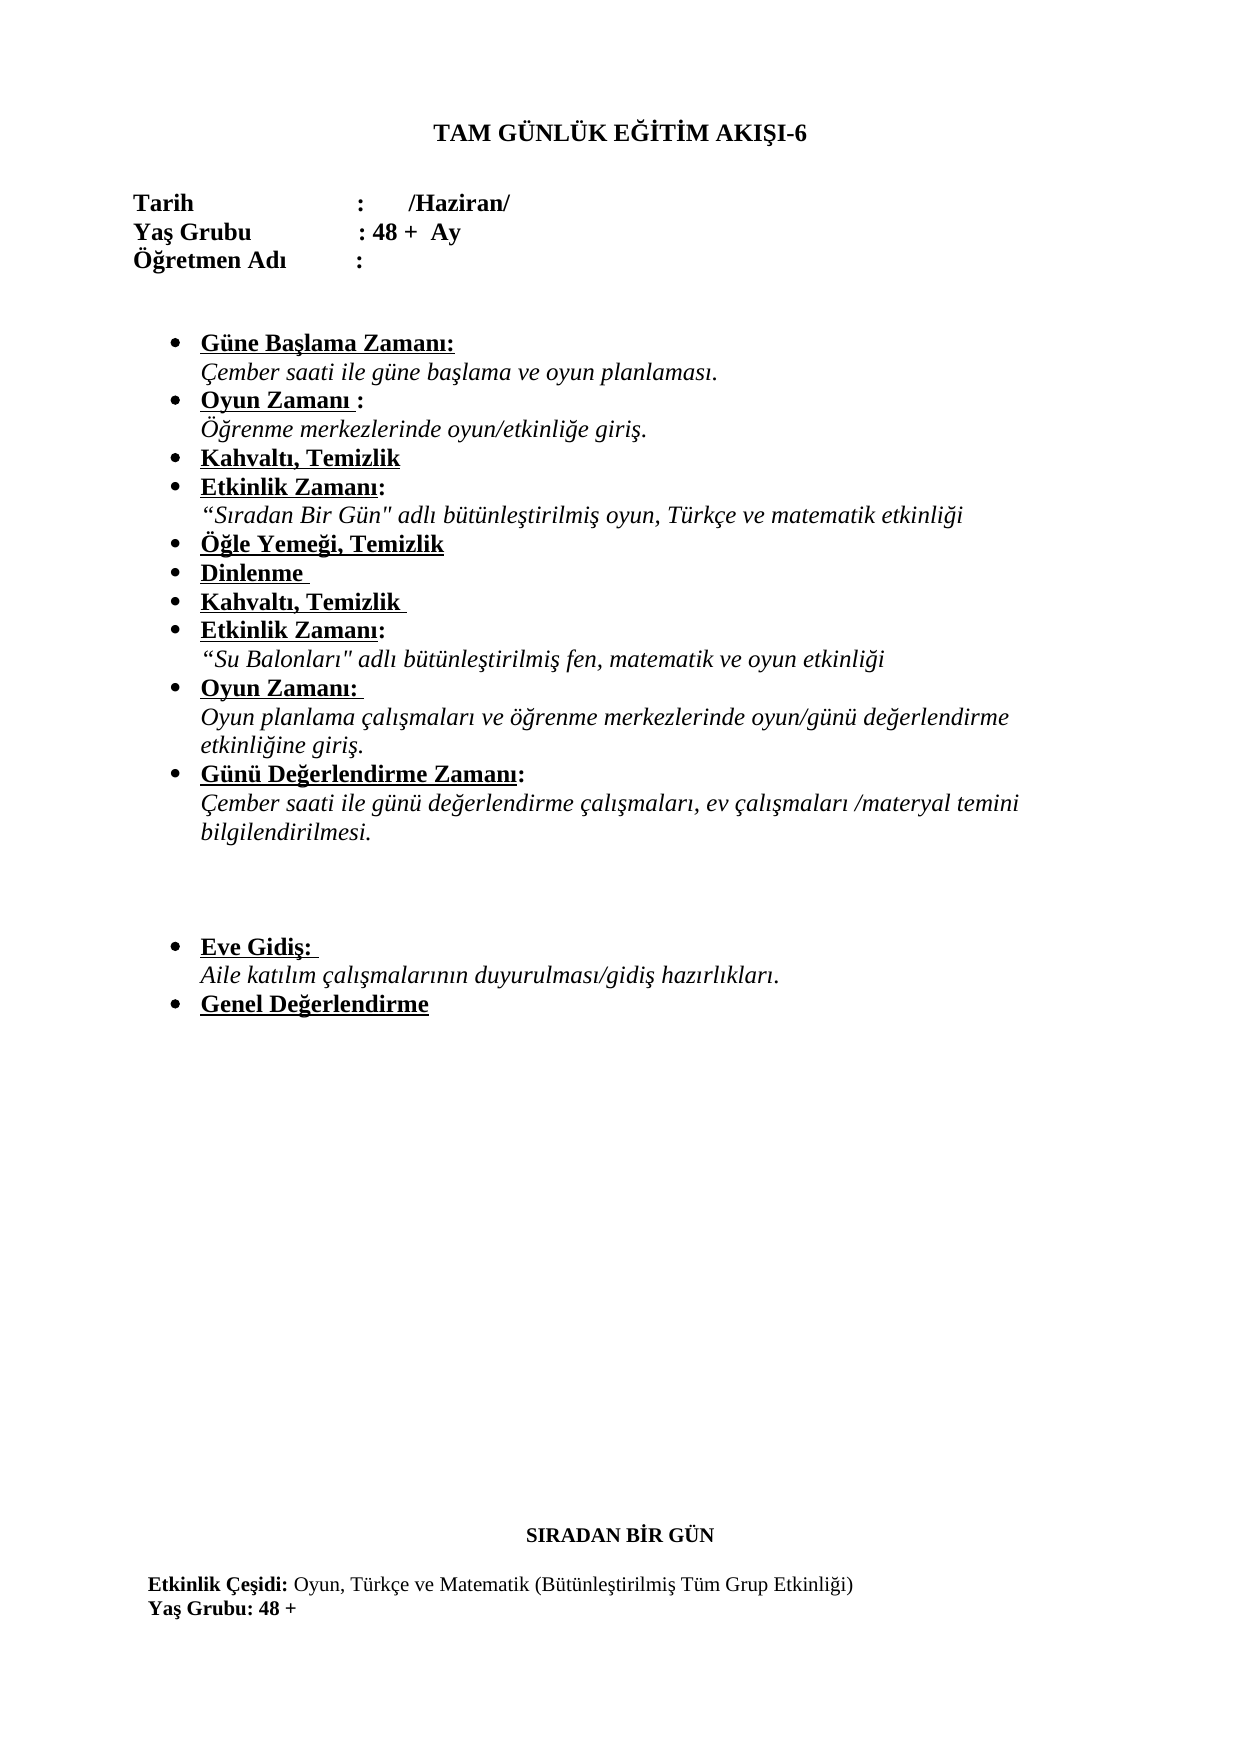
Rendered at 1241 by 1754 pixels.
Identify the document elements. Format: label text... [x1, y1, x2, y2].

list Güne Başlama Zamanı: [171, 328, 1070, 357]
list Öğle Yemeği, Temizlik [171, 529, 1070, 558]
list Çember saati ile günü değerlendirme çalışmaları, ev çalışmaları /materyal temini bilgilendirilmesi. [200, 788, 1070, 846]
text SIRADAN BİR GÜN [148, 1523, 1092, 1547]
list Etkinlik Zamanı: [171, 472, 1070, 501]
text Etkinlik Çeşidi: Oyun, Türkçe ve Matematik (Bütünleştirilmiş Tüm Grup Etkinliği) [148, 1572, 1092, 1596]
list “Su Balonları" adlı bütünleştirilmiş fen, matematik ve oyun etkinliği [200, 644, 1070, 673]
list Genel Değerlendirme [171, 989, 1070, 1018]
list Günü Değerlendirme Zamanı: [171, 759, 1070, 788]
list Kahvaltı, Temizlik [171, 587, 1070, 616]
text TAM GÜNLÜK EĞİTİM AKIŞI-6 [148, 118, 1092, 147]
list Öğrenme merkezlerinde oyun/etkinliğe giriş. [200, 414, 1070, 443]
list Oyun Zamanı: [171, 673, 1070, 702]
list Aile katılım çalışmalarının duyurulması/gidiş hazırlıkları. [200, 961, 1070, 989]
list Dinlenme [171, 558, 1070, 587]
list Oyun Zamanı : [171, 386, 1070, 414]
list Kahvaltı, Temizlik [171, 443, 1070, 472]
text Öğretmen Adı : [133, 246, 1092, 274]
list Etkinlik Zamanı: [171, 616, 1070, 644]
text Yaş Grubu : 48 + Ay [133, 217, 1092, 246]
list Oyun planlama çalışmaları ve öğrenme merkezlerinde oyun/günü değerlendirme etkinliğine giriş. [200, 702, 1070, 759]
list Eve Gidiş: [171, 932, 1070, 961]
text Yaş Grubu: 48 + [148, 1596, 1092, 1620]
text Tarih : /Haziran/ [133, 188, 1092, 217]
list Çember saati ile güne başlama ve oyun planlaması. [200, 357, 1070, 386]
list “Sıradan Bir Gün" adlı bütünleştirilmiş oyun, Türkçe ve matematik etkinliği [200, 501, 1070, 529]
